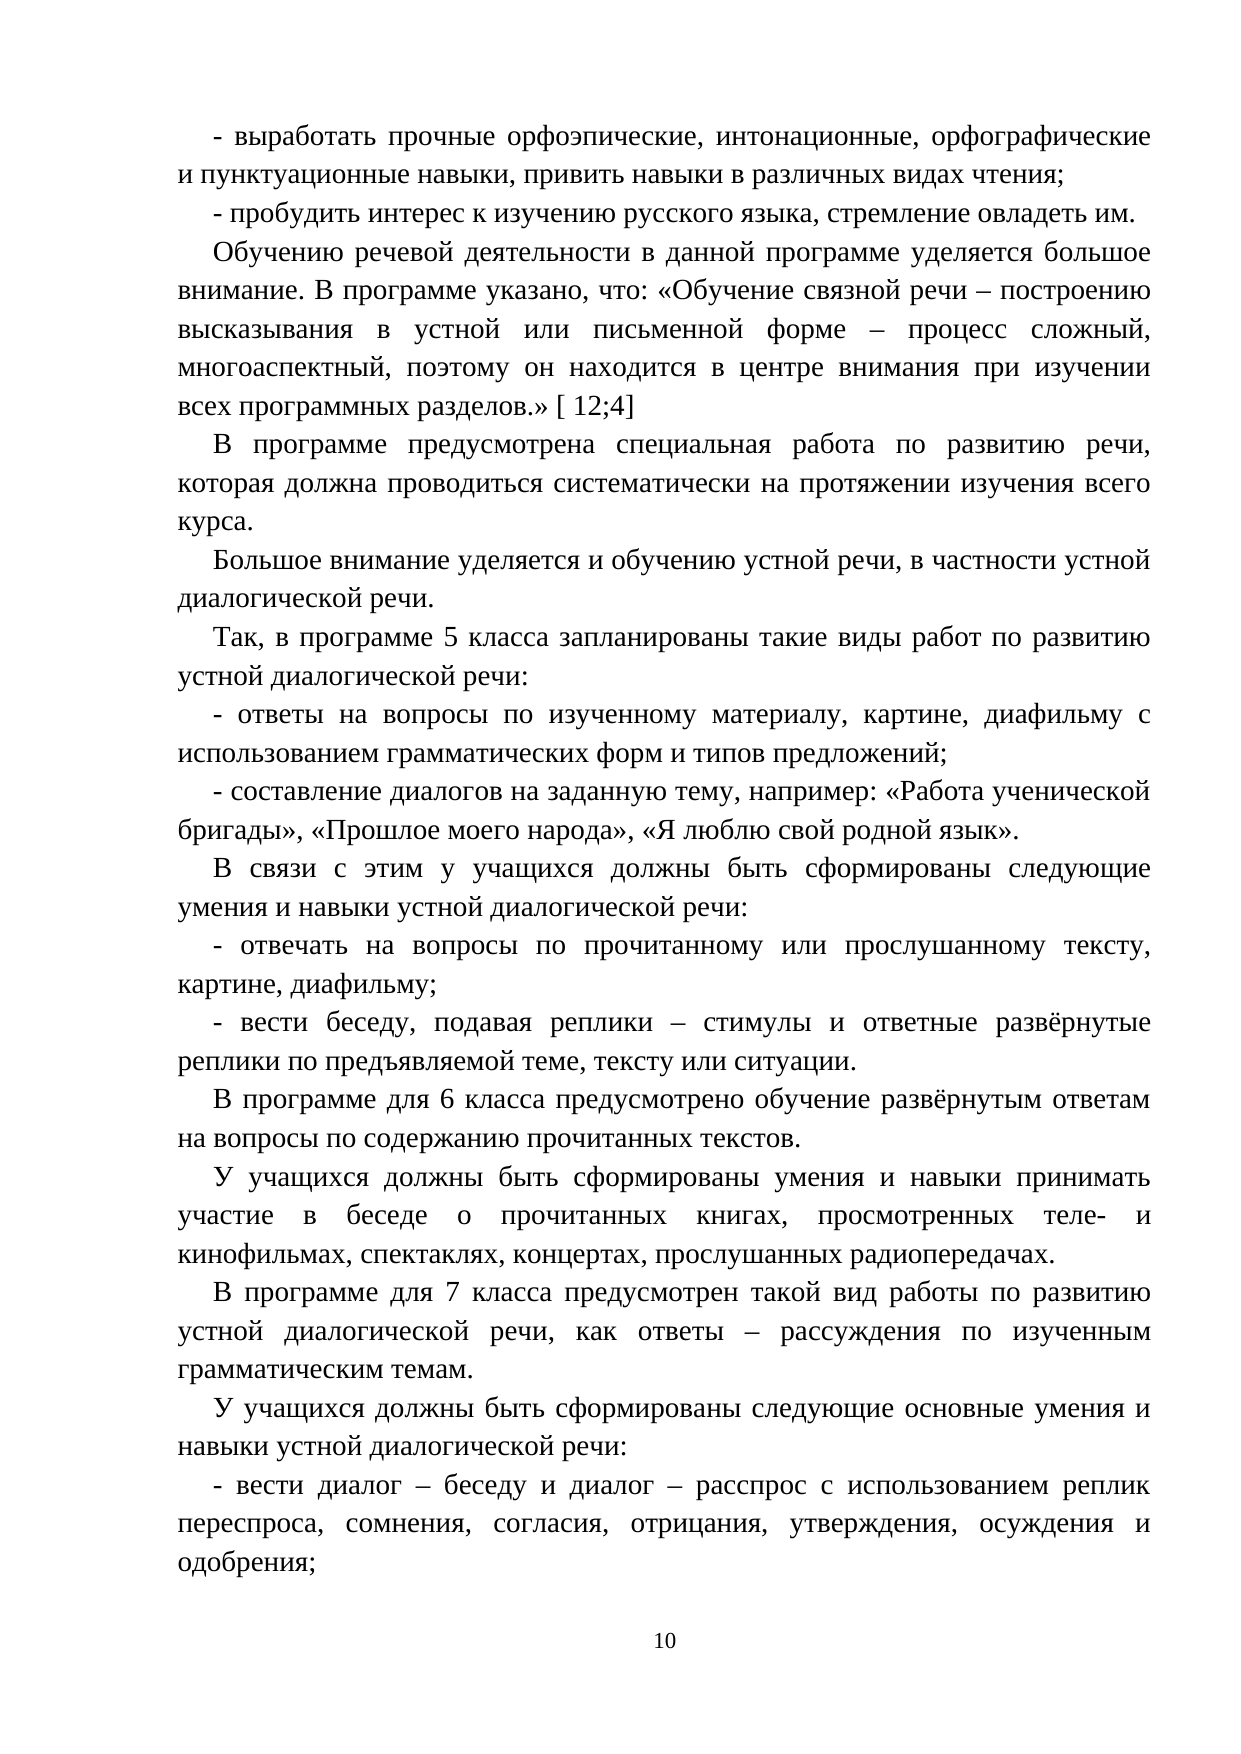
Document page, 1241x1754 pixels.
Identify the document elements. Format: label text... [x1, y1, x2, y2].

text Обучению речевой деятельности в данной программе уделяется большое внимание. В программе указано, что: «Обучение связной речи – построению высказывания в устной или письменной форме – процесс сложный, многоаспектный, поэтому он находится в центре внимания при изучении всех программных разделов.» [ 12;4] [177, 234, 1152, 421]
text - выработать прочные орфоэпические, интонационные, орфографические и пунктуационные навыки, привить навыки в различных видах чтения; [177, 118, 1152, 190]
text У учащихся должны быть сформированы умения и навыки принимать участие в беседе о прочитанных книгах, просмотренных теле- и кинофильмах, спектаклях, концертах, прослушанных радиопередачах. [177, 1159, 1152, 1269]
text - вести диалог – беседу и диалог – расспрос с использованием реплик переспроса, сомнения, согласия, отрицания, утверждения, осуждения и одобрения; [177, 1467, 1152, 1578]
text У учащихся должны быть сформированы следующие основные умения и навыки устной диалогической речи: [177, 1390, 1152, 1462]
text - пробудить интерес к изучению русского языка, стремление овладеть им. [177, 195, 1152, 229]
text В программе для 6 класса предусмотрено обучение развёрнутым ответам на вопросы по содержанию прочитанных текстов. [177, 1082, 1152, 1154]
text В программе для 7 класса предусмотрен такой вид работы по развитию устной диалогической речи, как ответы – рассуждения по изученным грамматическим темам. [177, 1274, 1152, 1385]
text Так, в программе 5 класса запланированы такие виды работ по развитию устной диалогической речи: [177, 619, 1152, 691]
text В программе предусмотрена специальная работа по развитию речи, которая должна проводиться систематически на протяжении изучения всего курса. [177, 426, 1152, 537]
text В связи с этим у учащихся должны быть сформированы следующие умения и навыки устной диалогической речи: [177, 850, 1152, 922]
text Большое внимание уделяется и обучению устной речи, в частности устной диалогической речи. [177, 542, 1152, 614]
text - составление диалогов на заданную тему, например: «Работа ученической бригады», «Прошлое моего народа», «Я люблю свой родной язык». [177, 773, 1152, 845]
text - ответы на вопросы по изученному материалу, картине, диафильму с использованием грамматических форм и типов предложений; [177, 696, 1152, 768]
text - отвечать на вопросы по прочитанному или прослушанному тексту, картине, диафильму; [177, 927, 1152, 999]
text - вести беседу, подавая реплики – стимулы и ответные развёрнутые реплики по предъявляемой теме, тексту или ситуации. [177, 1004, 1152, 1077]
